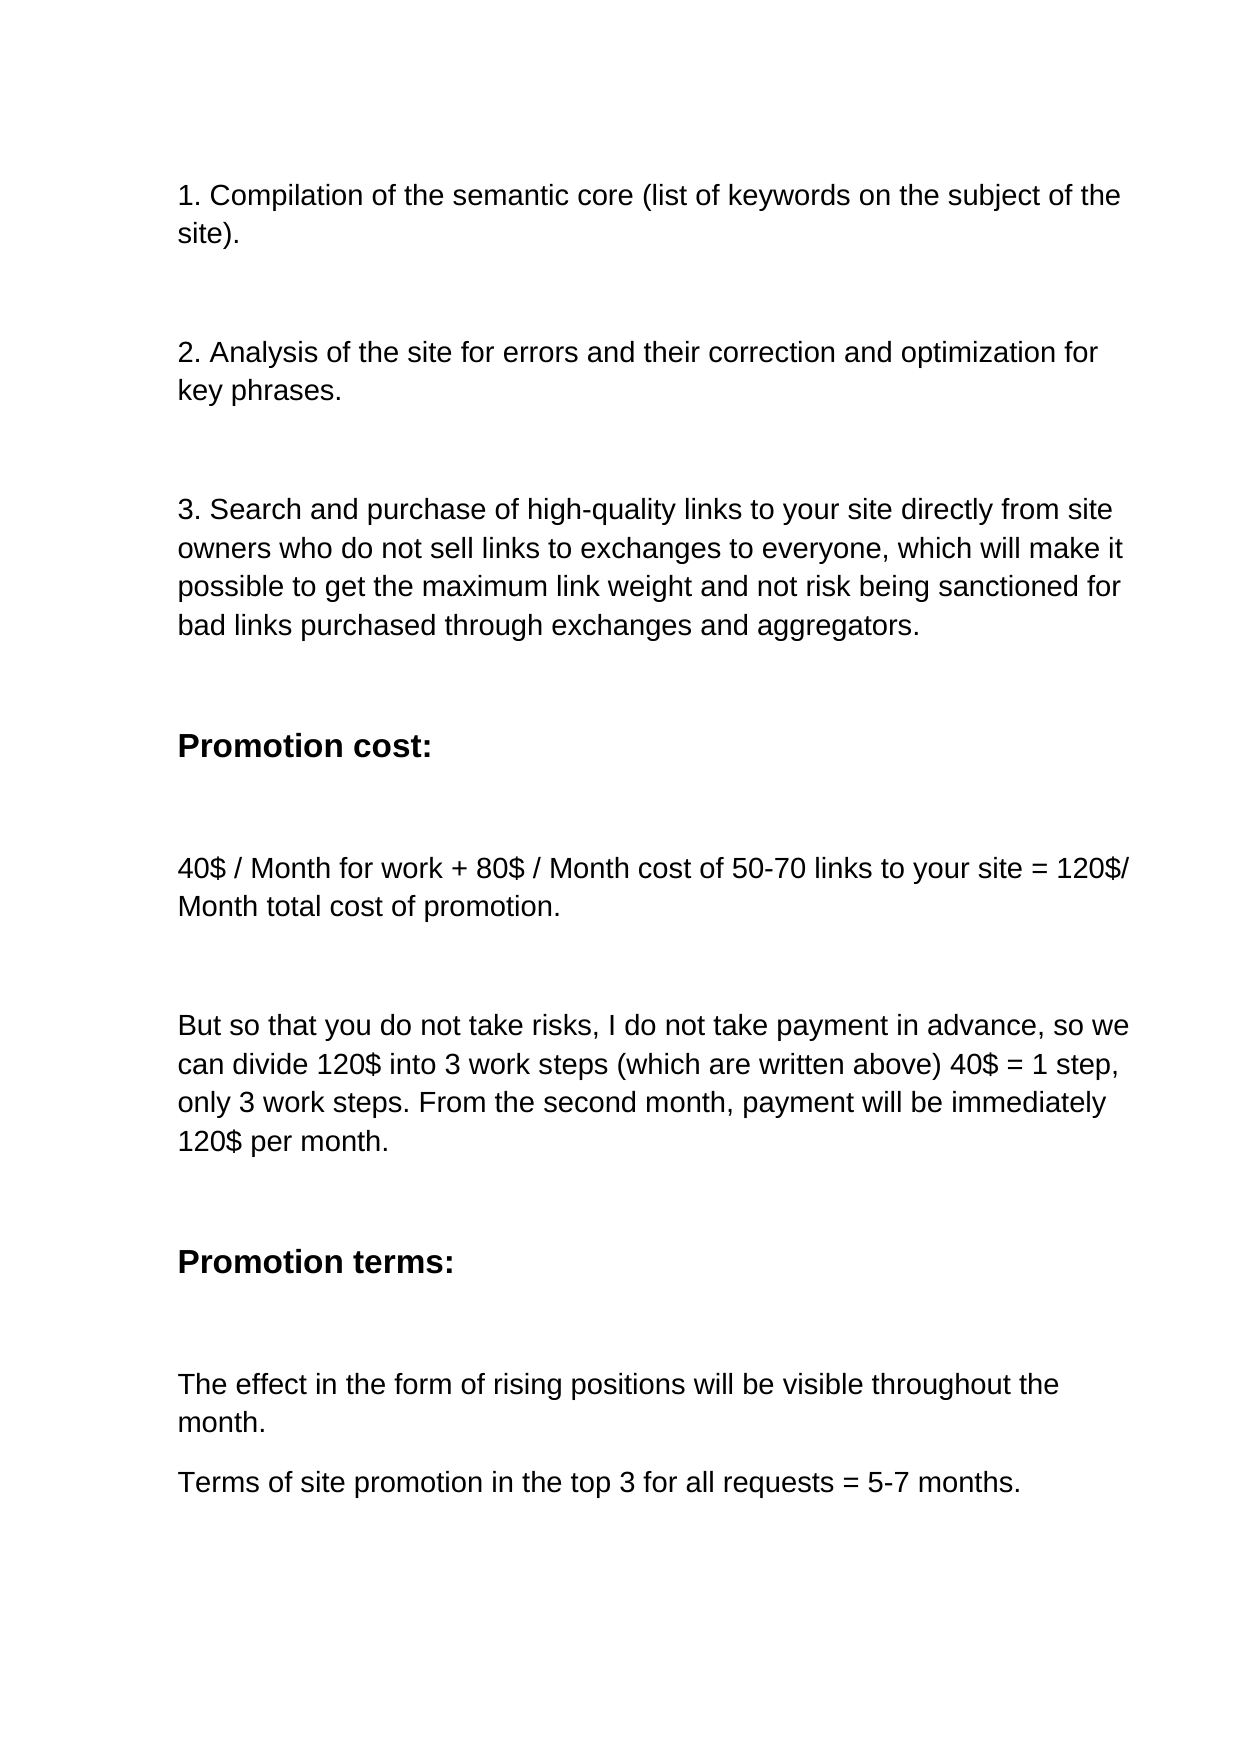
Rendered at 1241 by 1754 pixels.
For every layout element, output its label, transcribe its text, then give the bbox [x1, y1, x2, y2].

text 40$ / Month for work + 80$ / Month cost of 50-70 links to your site = 120$/ Month total cost of promotion. [177, 851, 1152, 923]
text 2. Analysis of the site for errors and their correction and optimization for key phrases. [177, 335, 1152, 407]
text Promotion terms: [177, 1242, 1152, 1281]
text 1. Compilation of the semantic core (list of keywords on the subject of the site). [177, 177, 1152, 249]
text Terms of site promotion in the top 3 for all requests = 5-7 months. [177, 1465, 1152, 1498]
text Promotion cost: [177, 726, 1152, 765]
text 3. Search and purchase of high-quality links to your site directly from site owners who do not sell links to exchanges to everyone, which will make it possible to get the maximum link weight and not risk being sanctioned for bad links purchased through exchanges and aggregators. [177, 492, 1152, 641]
text But so that you do not take risks, I do not take payment in advance, so we can divide 120$ into 3 work steps (which are written above) 40$ = 1 step, only 3 work steps. From the second month, payment will be immediately 120$ per month. [177, 1008, 1152, 1157]
text The effect in the form of rising positions will be visible throughout the month. [177, 1367, 1152, 1439]
